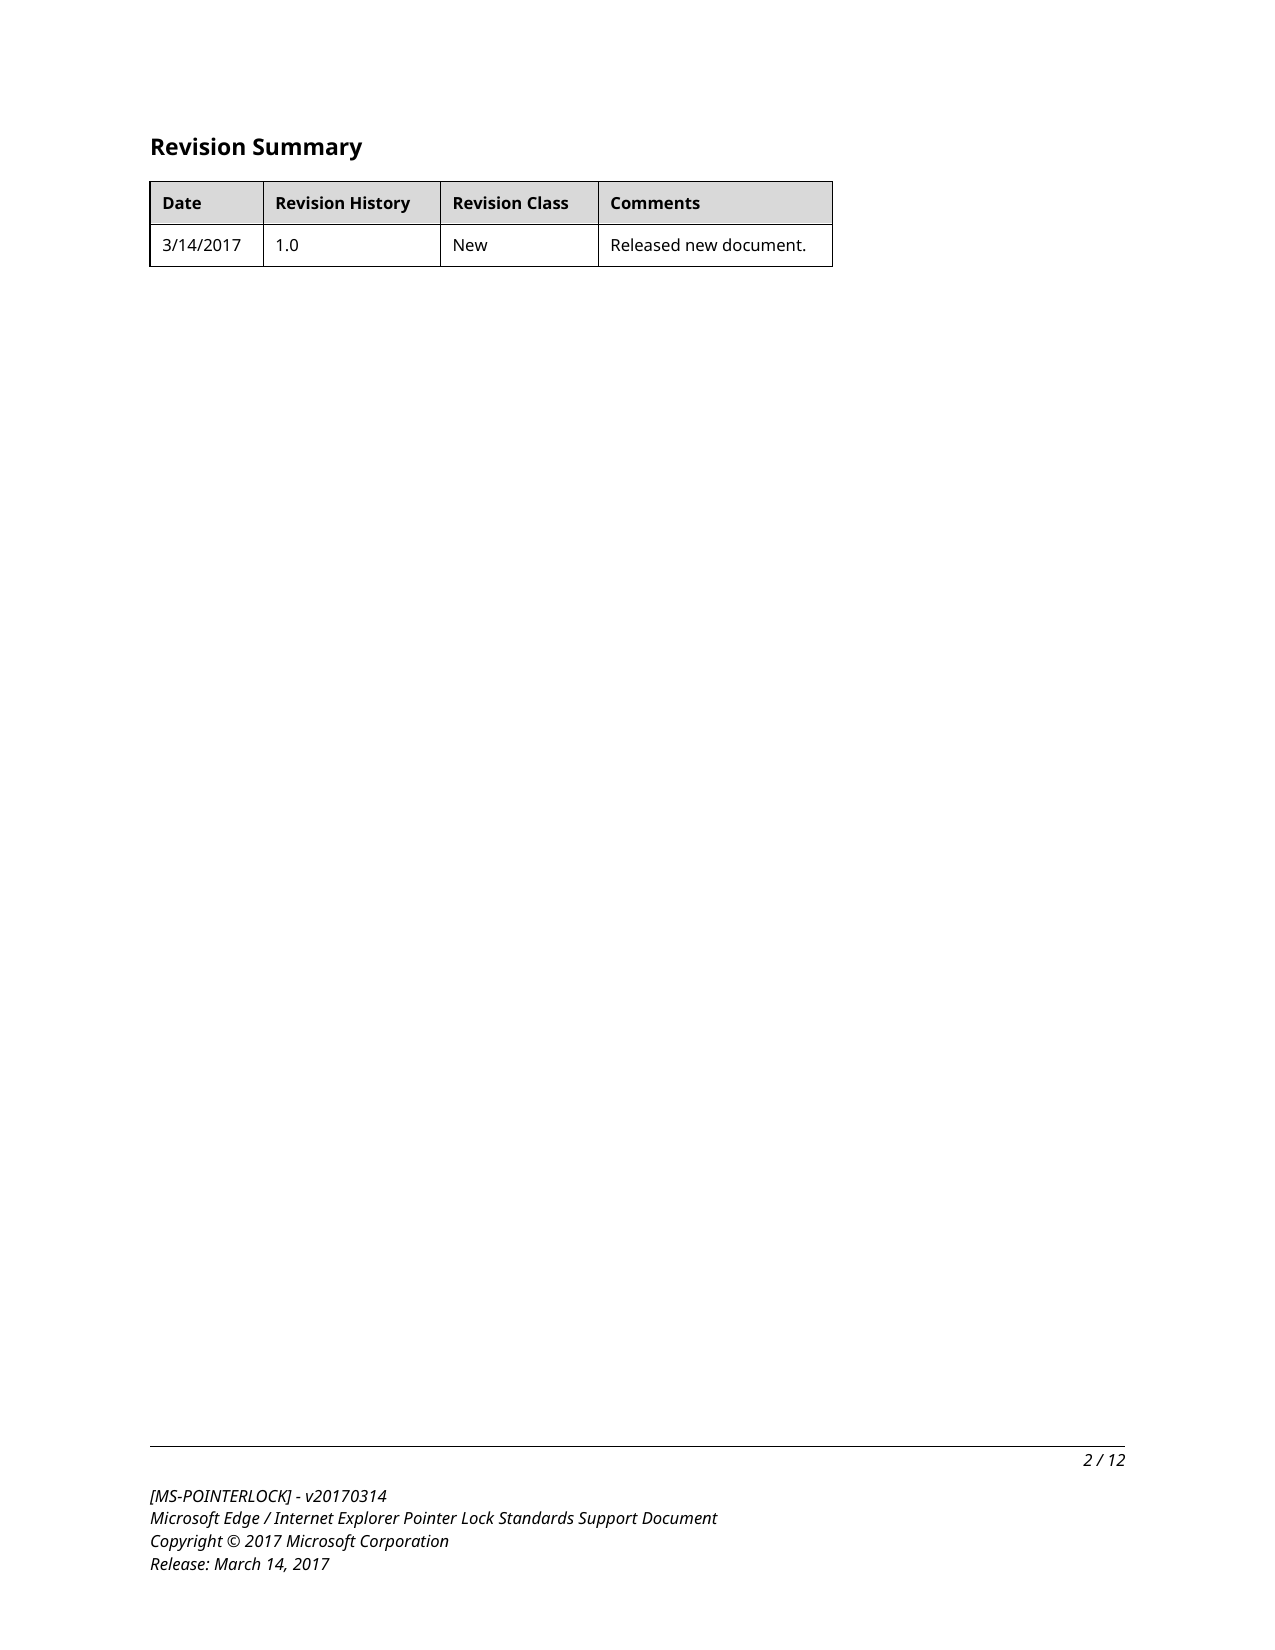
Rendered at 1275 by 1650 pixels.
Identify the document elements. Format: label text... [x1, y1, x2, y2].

table_cell Released new document. [599, 225, 832, 266]
table_header Revision History [264, 182, 440, 223]
table_cell 3/14/2017 [151, 225, 263, 266]
table_header Comments [599, 182, 832, 223]
table_header Date [151, 182, 263, 223]
table_cell New [441, 225, 598, 266]
text Revision Summary [150, 131, 1125, 162]
table_cell 1.0 [264, 225, 440, 266]
table_header Revision Class [441, 182, 598, 223]
